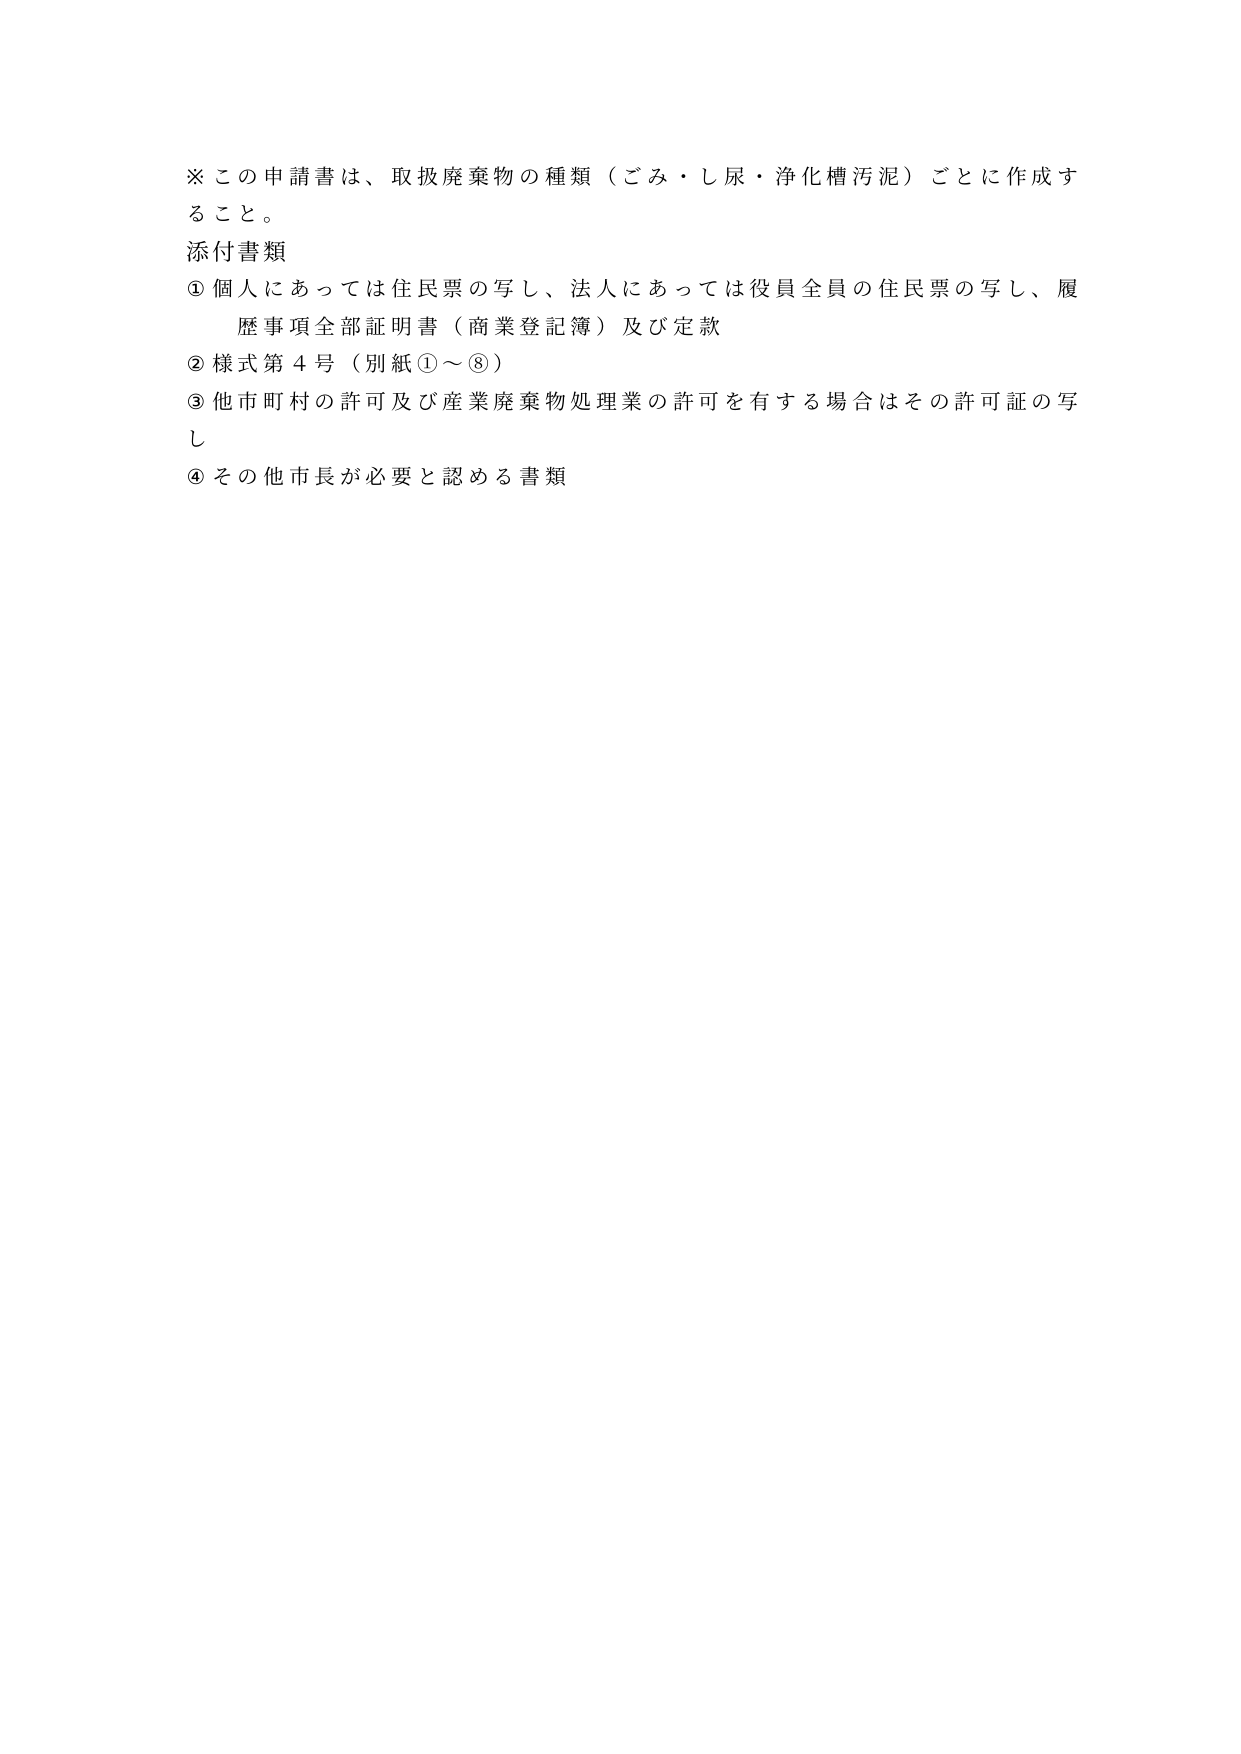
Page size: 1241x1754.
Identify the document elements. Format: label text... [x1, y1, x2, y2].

text ② 様式第４号（別紙①～⑧） [186, 344, 1083, 381]
text ① 個人にあっては住民票の写し、法人にあっては役員全員の住民票の写し、履歴事項全部証明書（商業登記簿）及び定款 [186, 269, 1083, 344]
text 添付書類 [186, 231, 1083, 269]
text ④ その他市長が必要と認める書類 [186, 456, 1083, 494]
text ※この申請書は、取扱廃棄物の種類（ごみ・し尿・浄化槽汚泥）ごとに作成すること。 [186, 156, 1083, 231]
text ③ 他市町村の許可及び産業廃棄物処理業の許可を有する場合はその許可証の写し [186, 381, 1083, 456]
